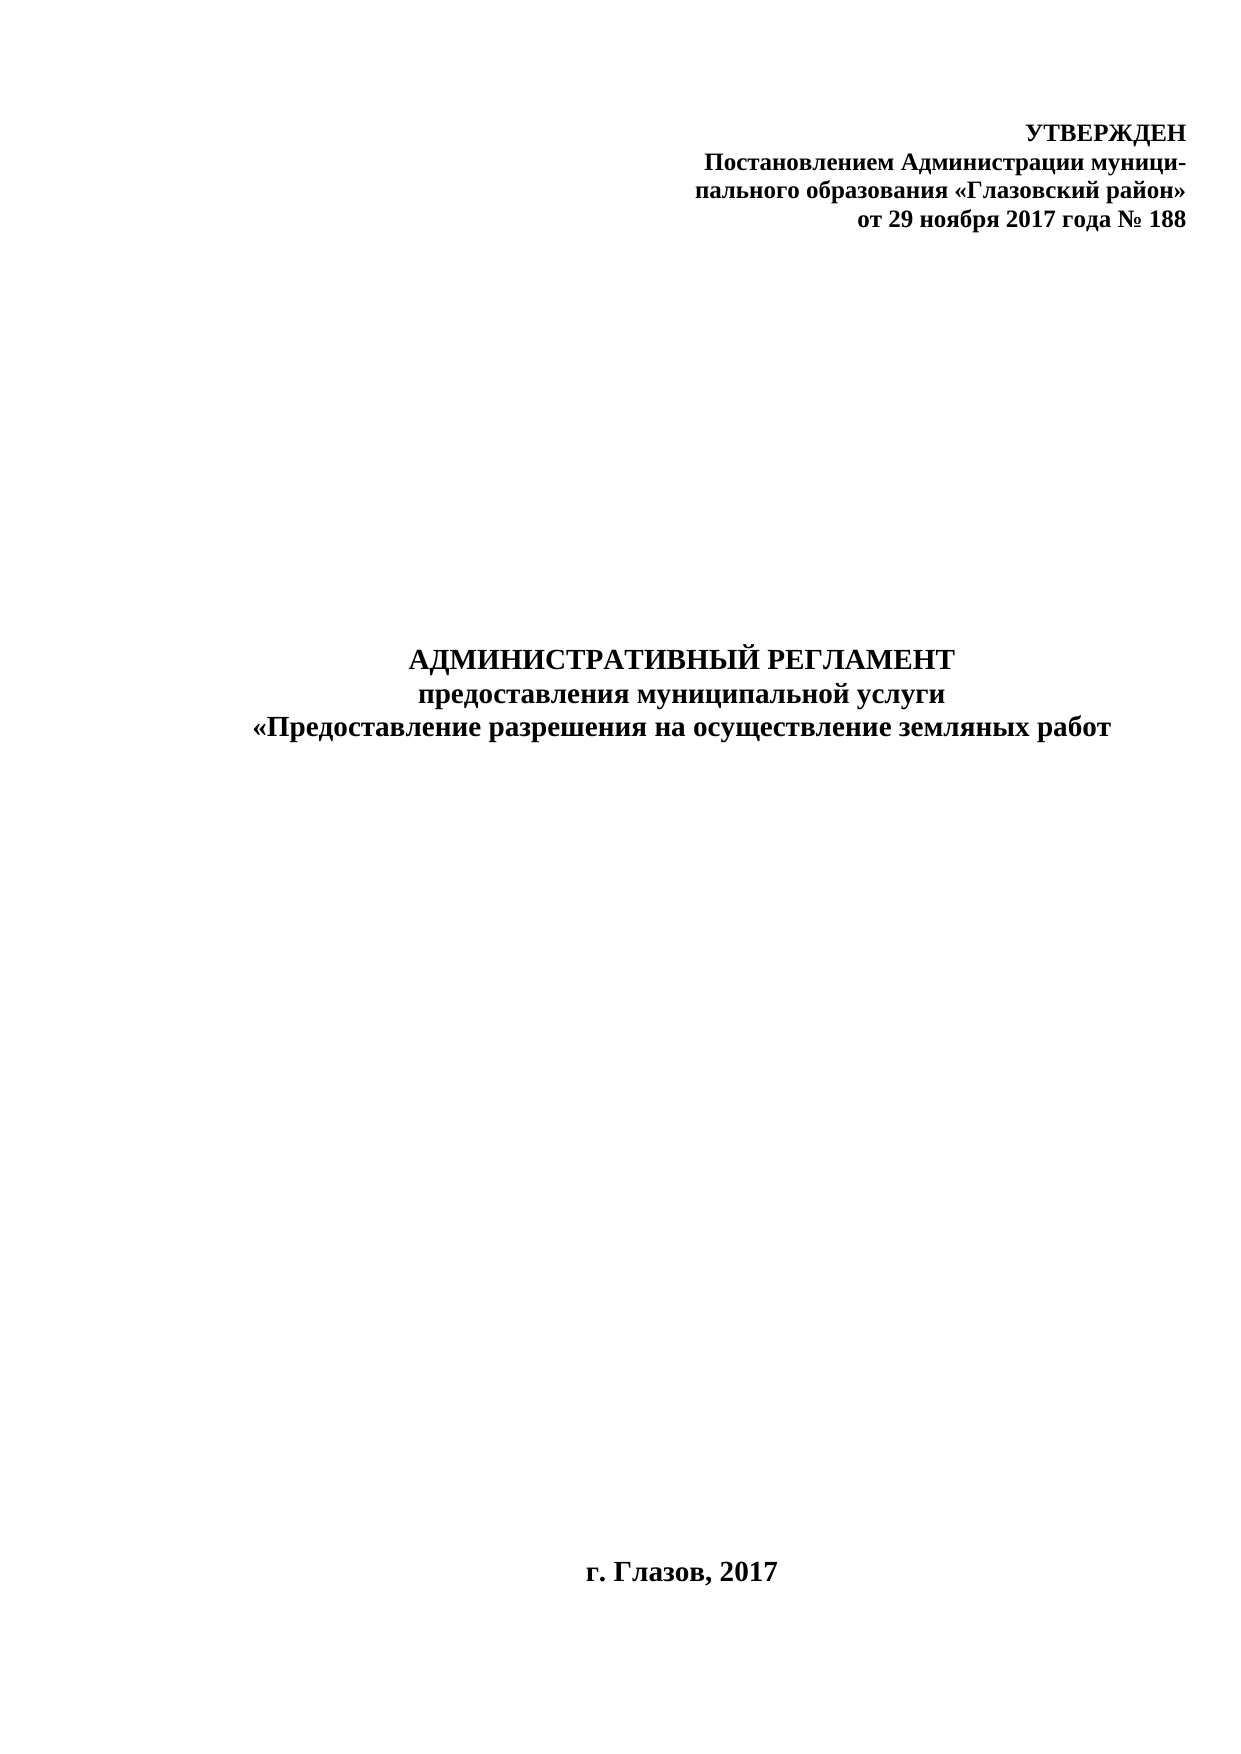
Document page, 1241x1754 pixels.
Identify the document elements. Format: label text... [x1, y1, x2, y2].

text «Предоставление разрешения на осуществление земляных работ» [177, 709, 1186, 743]
text АДМИНИСТРАТИВНЫЙ РЕГЛАМЕНТ [177, 642, 1186, 676]
text пального образования «Глазовский район» [177, 176, 1186, 204]
text предоставления муниципальной услуги [177, 676, 1186, 709]
text г. Глазов, 2017 [177, 1554, 1186, 1587]
text УТВЕРЖДЕН [177, 118, 1186, 147]
text Постановлением Администрации муници- [174, 147, 1186, 176]
text от 29 ноября 2017 года № 188 [177, 204, 1186, 233]
